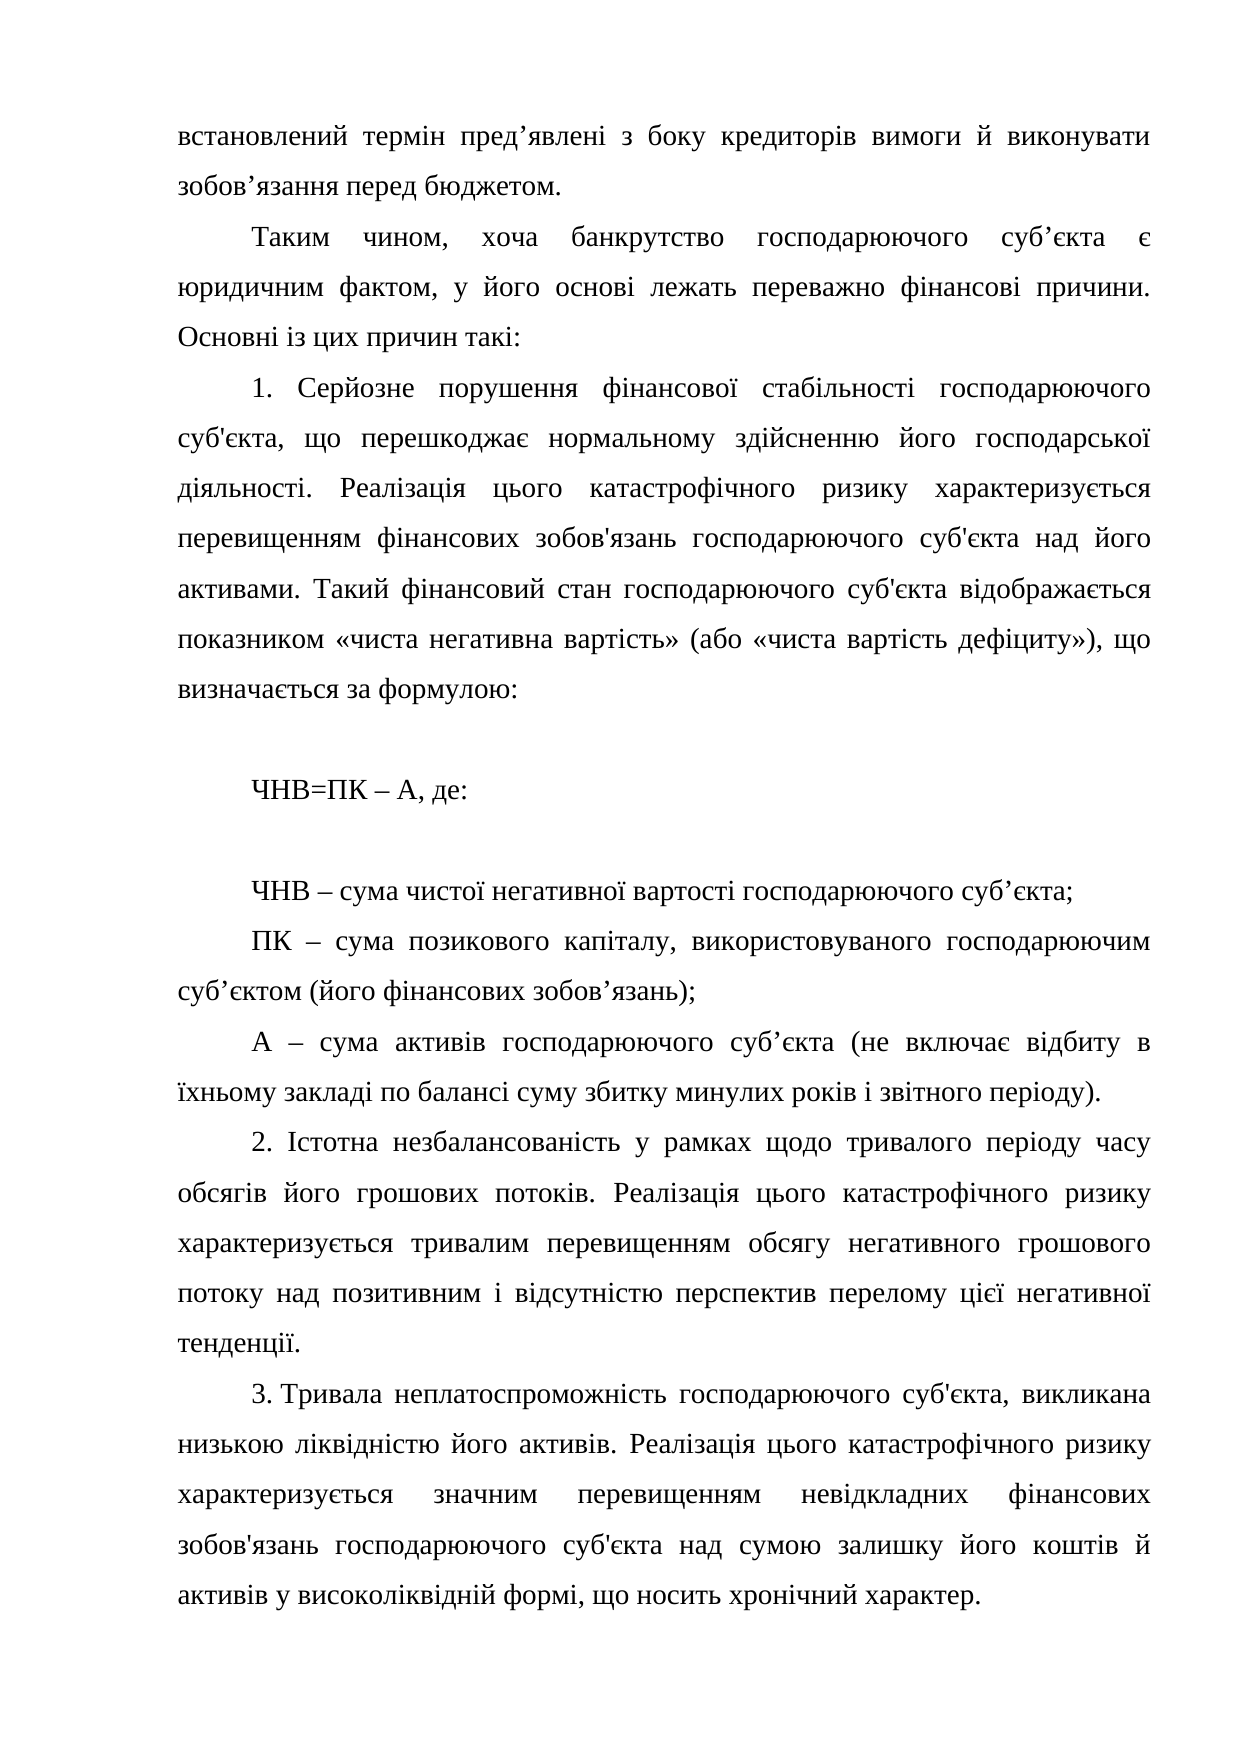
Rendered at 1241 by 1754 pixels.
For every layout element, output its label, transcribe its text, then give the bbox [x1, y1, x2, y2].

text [177, 118, 1152, 202]
text ЧНВ=ПК – А, де: [177, 772, 1152, 806]
text Таким чином, хоча банкрутство господарюючого суб’єкта є юридичним фактом, у його основі лежать переважно фінансові причини. Основні із цих причин такі: [177, 219, 1152, 353]
text 2. Істотна незбалансованість у рамках щодо тривалого періоду часу обсягів його грошових потоків. Реалізація цього катастрофічного ризику характеризується тривалим перевищенням обсягу негативного грошового потоку над позитивним і відсутністю перспектив перелому цієї негативної тенденції. [177, 1124, 1152, 1359]
text ЧНВ – сума чистої негативної вартості господарюючого суб’єкта; [177, 873, 1152, 906]
text А – сума активів господарюючого суб’єкта (не включає відбиту в їхньому закладі по балансі суму збитку минулих років і звітного періоду). [177, 1024, 1152, 1108]
text 1. Серйозне порушення фінансової стабільності господарюючого суб'єкта, що перешкоджає нормальному здійсненню його господарської діяльності. Реалізація цього катастрофічного ризику характеризується перевищенням фінансових зобов'язань господарюючого суб'єкта над його активами. Такий фінансовий стан господарюючого суб'єкта відображається показником «чиста негативна вартість» (або «чиста вартість дефіциту»), що визначається за формулою: [177, 370, 1152, 705]
text 3. Тривала неплатоспроможність господарюючого суб'єкта, викликана низькою ліквідністю його активів. Реалізація цього катастрофічного ризику характеризується значним перевищенням невідкладних фінансових зобов'язань господарюючого суб'єкта над сумою залишку його коштів й активів у високоліквідній формі, що носить хронічний характер. [177, 1376, 1152, 1611]
text ПК – сума позикового капіталу, використовуваного господарюючим суб’єктом (його фінансових зобов’язань); [177, 923, 1152, 1007]
